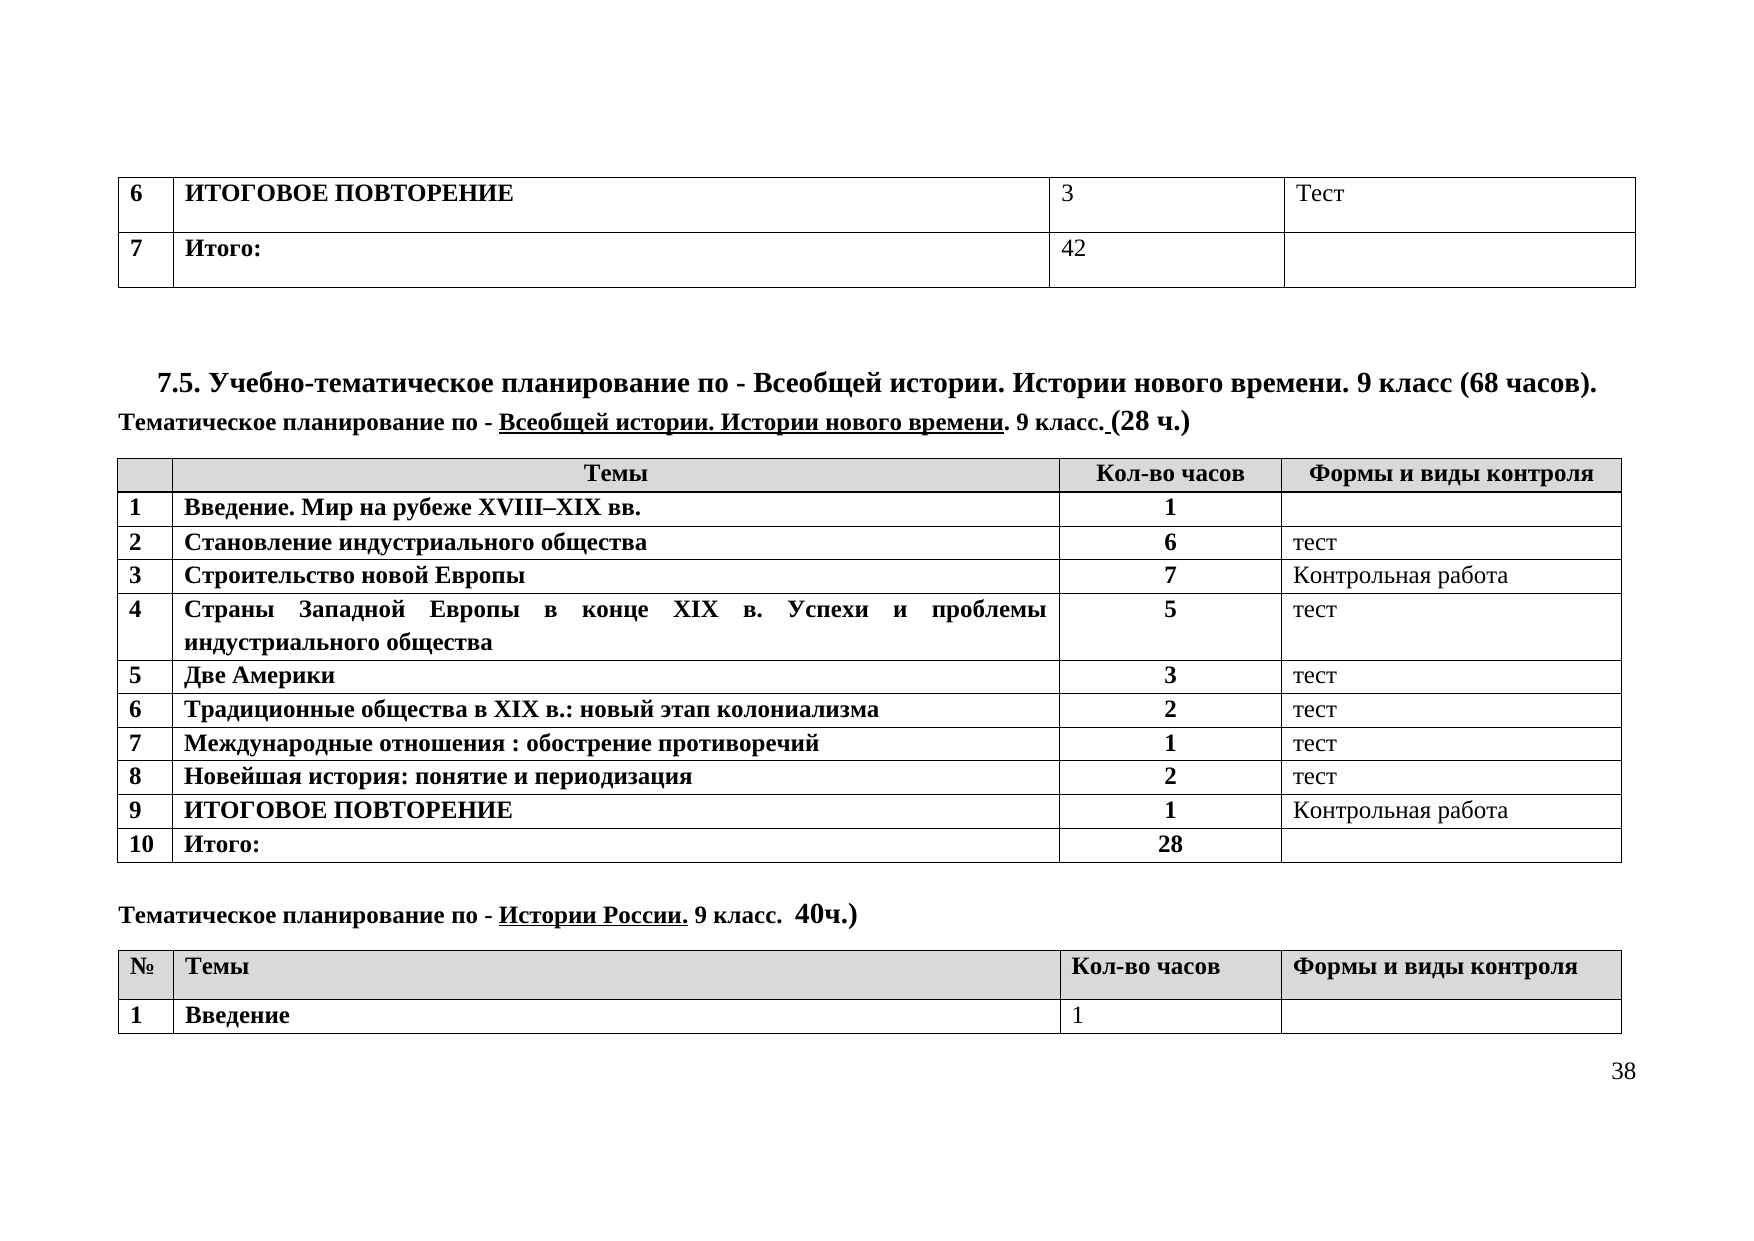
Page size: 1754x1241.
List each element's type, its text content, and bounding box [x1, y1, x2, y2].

table_cell [1282, 829, 1621, 862]
table_cell 5 [1060, 594, 1281, 659]
table_cell Традиционные общества в XIX в.: новый этап колониализма [173, 694, 1059, 727]
table_cell 1 [1060, 795, 1281, 828]
table_cell ИТОГОВОЕ ПОВТОРЕНИЕ [173, 795, 1059, 828]
table_header Кол-во часов [1060, 459, 1281, 491]
table_cell Контрольная работа [1282, 560, 1621, 593]
table_cell 3 [118, 560, 172, 593]
table_cell Две Америки [173, 661, 1059, 693]
table_cell тест [1282, 594, 1621, 659]
text Тематическое планирование по - Всеобщей истории. Истории нового времени. 9 класс. (28 ч.) [118, 403, 1636, 437]
text Тематическое планирование по - Истории России. 9 класс. 40ч.) [118, 896, 1636, 929]
table_cell Итого: [174, 233, 1049, 287]
table_cell 3 [1050, 178, 1284, 232]
table_header Темы [174, 951, 1060, 999]
table_cell 2 [1060, 761, 1281, 794]
table_cell 1 [119, 1000, 173, 1033]
table_cell 9 [118, 795, 172, 828]
table_cell 4 [118, 594, 172, 659]
table_cell Введение. Мир на рубеже XVIII–XIX вв. [173, 493, 1059, 526]
table_header Формы и виды контроля [1282, 459, 1621, 491]
table_cell тест [1282, 694, 1621, 727]
text 7.5. Учебно-тематическое планирование по - Всеобщей истории. Истории нового времени. 9 класс (68 часов). [118, 365, 1636, 398]
table_cell 6 [119, 178, 173, 232]
table_header [118, 459, 172, 491]
table_header Кол-во часов [1061, 951, 1281, 999]
table_cell 1 [1060, 493, 1281, 526]
table_cell ИТОГОВОЕ ПОВТОРЕНИЕ [174, 178, 1049, 232]
table_cell тест [1282, 728, 1621, 760]
table_cell [1282, 493, 1621, 526]
table_cell 7 [119, 233, 173, 287]
table_header Темы [173, 459, 1059, 491]
table_cell 6 [1060, 527, 1281, 559]
table_cell 1 [1061, 1000, 1281, 1033]
table_cell Тест [1285, 178, 1635, 232]
table_header Формы и виды контроля [1282, 951, 1621, 999]
table_cell 8 [118, 761, 172, 794]
table_cell 6 [118, 694, 172, 727]
table_cell тест [1282, 661, 1621, 693]
table_cell тест [1282, 527, 1621, 559]
table_cell Новейшая история: понятие и периодизация [173, 761, 1059, 794]
table_cell Становление индустриального общества [173, 527, 1059, 559]
table_cell Международные отношения : обострение противоречий [173, 728, 1059, 760]
table_cell 5 [118, 661, 172, 693]
table_cell Страны Западной Европы в конце XIX в. Успехи и проблемы индустриального общества [173, 594, 1059, 659]
table_cell [1285, 233, 1635, 287]
table_cell [1282, 1000, 1621, 1033]
table_cell 3 [1060, 661, 1281, 693]
table_cell тест [1282, 761, 1621, 794]
table_cell 2 [118, 527, 172, 559]
table_cell 2 [1060, 694, 1281, 727]
table_cell 7 [118, 728, 172, 760]
table_cell 42 [1050, 233, 1284, 287]
table_cell Строительство новой Европы [173, 560, 1059, 593]
table_cell 1 [1060, 728, 1281, 760]
table_cell 7 [1060, 560, 1281, 593]
table_cell 28 [1060, 829, 1281, 862]
table_cell 1 [118, 493, 172, 526]
table_cell Контрольная работа [1282, 795, 1621, 828]
table_header № [119, 951, 173, 999]
table_cell 10 [118, 829, 172, 862]
table_cell Итого: [173, 829, 1059, 862]
table_cell Введение [174, 1000, 1060, 1033]
